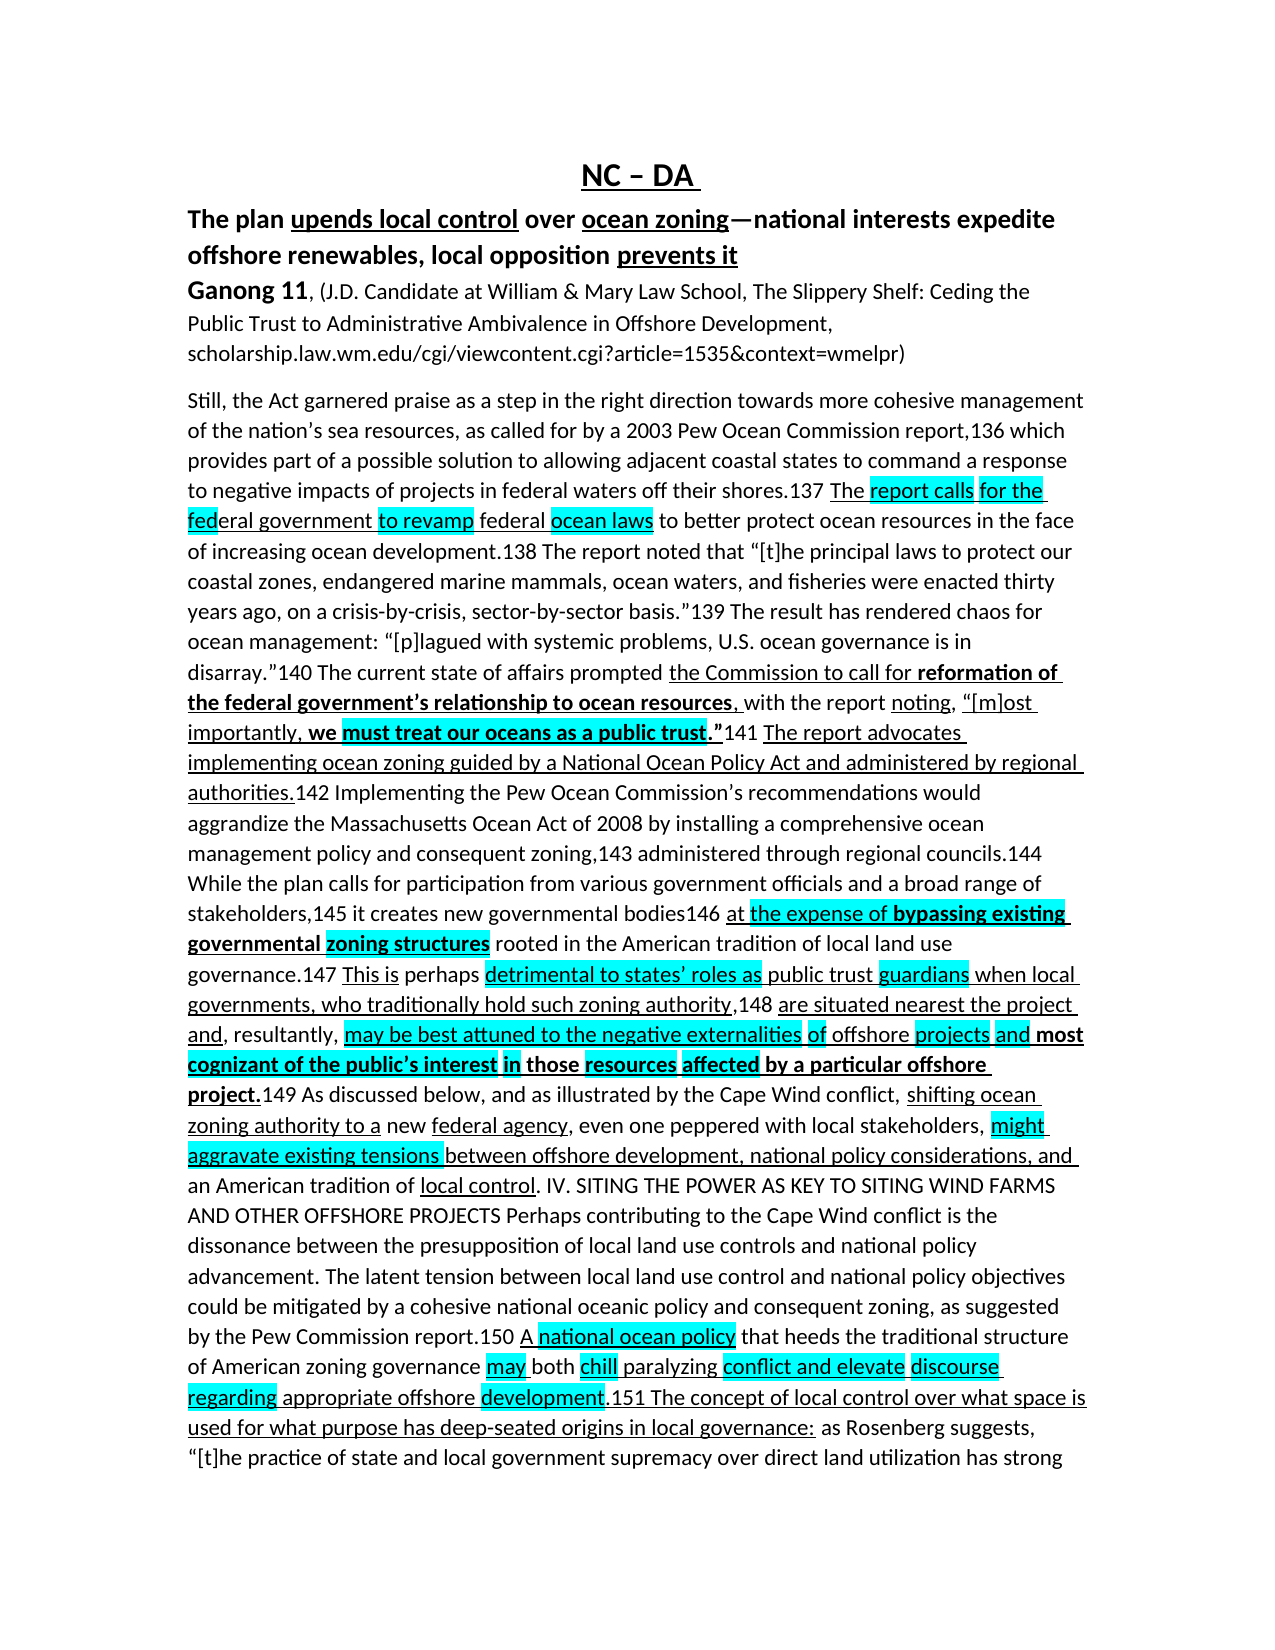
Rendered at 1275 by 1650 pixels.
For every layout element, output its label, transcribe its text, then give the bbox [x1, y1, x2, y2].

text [187, 386, 1087, 1407]
subtitle The plan upends local control over ocean zoning—national interests expedite offshore renewables, local opposition prevents it [187, 202, 1087, 271]
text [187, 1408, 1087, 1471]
subtitle NC – DA [187, 154, 1087, 195]
text Ganong 11, (J.D. Candidate at William & Mary Law School, The Slippery Shelf: Ceding the Public Trust to Administrative Ambivalence in Offshore Development, scholarship.law.wm.edu/cgi/viewcontent.cgi?article=1535&context=wmelpr) [187, 273, 1087, 367]
